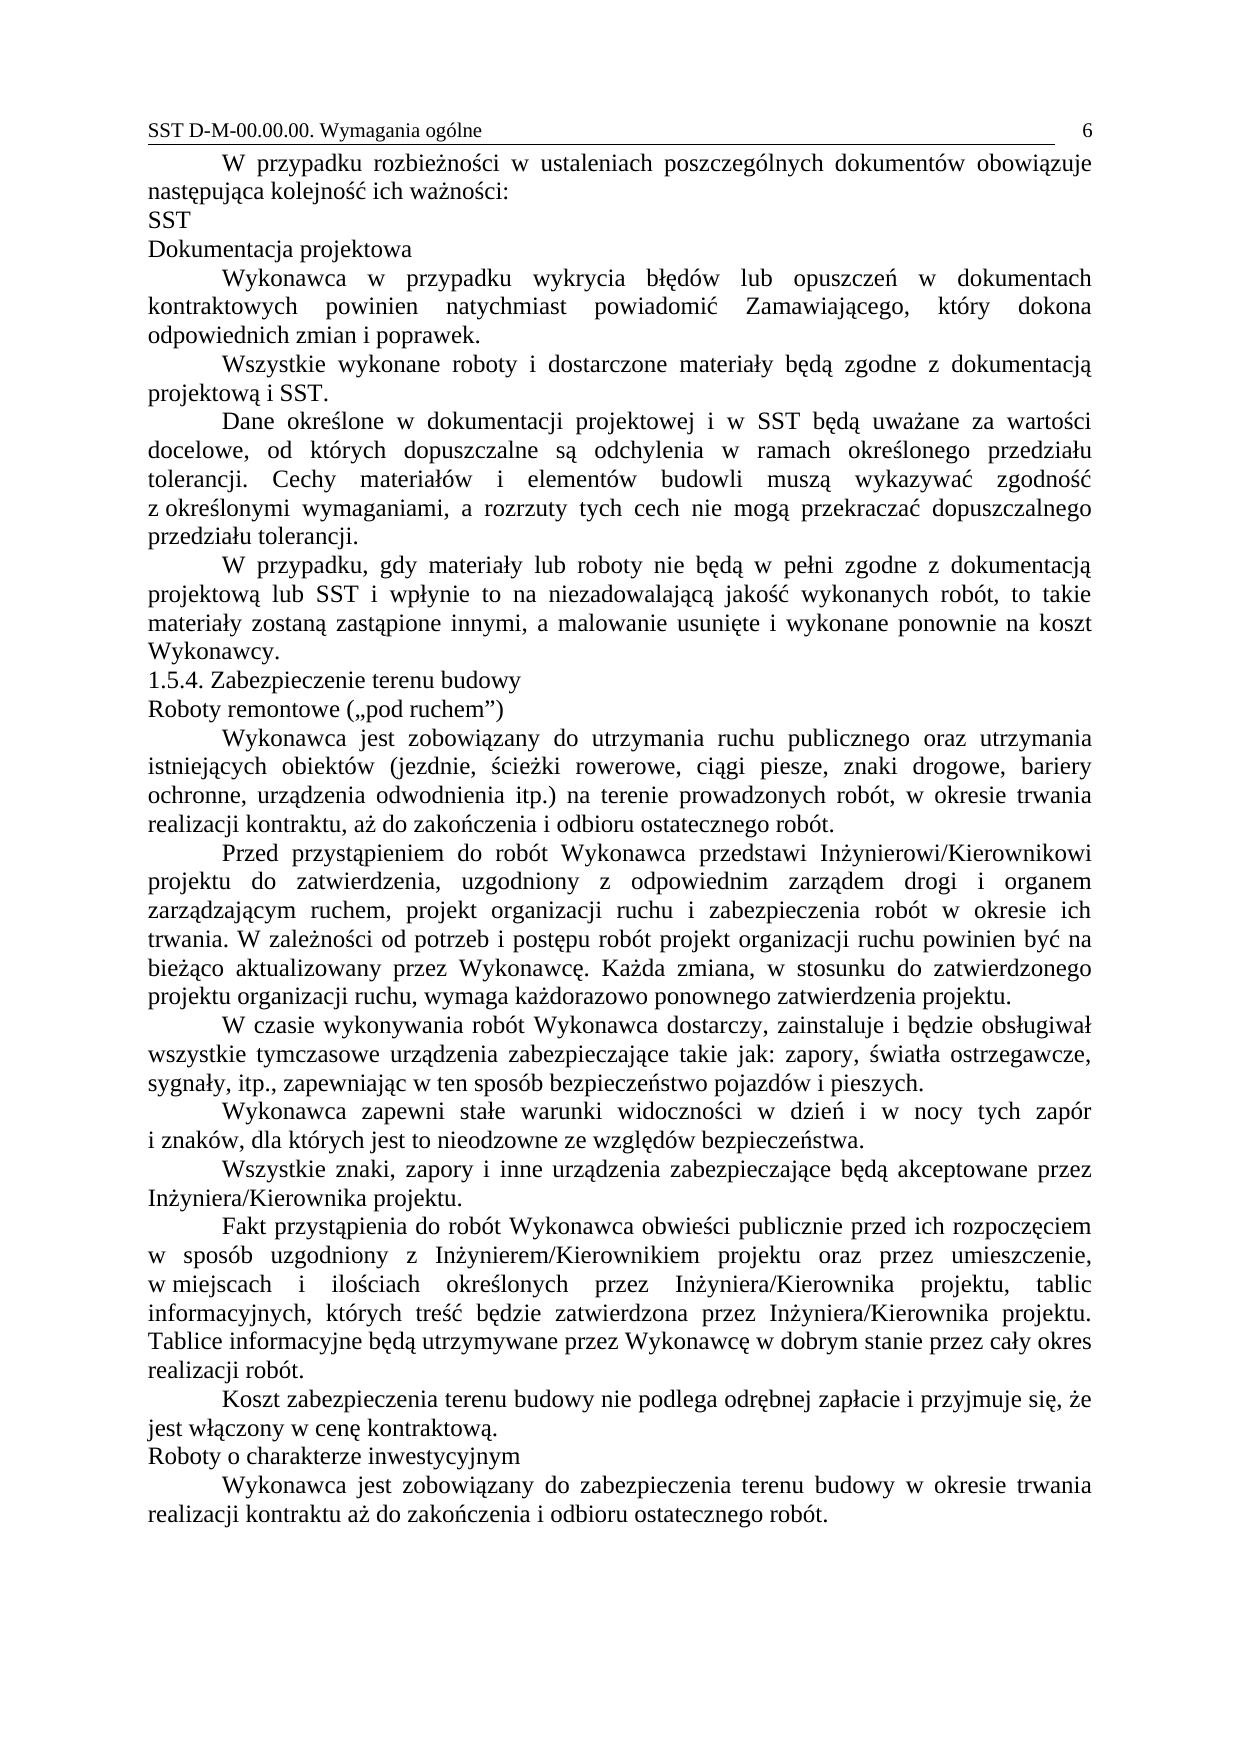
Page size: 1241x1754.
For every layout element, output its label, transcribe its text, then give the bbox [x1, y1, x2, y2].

text Roboty remontowe („pod ruchem”) [148, 694, 1092, 723]
text Wykonawca jest zobowiązany do utrzymania ruchu publicznego oraz utrzymania istniejących obiektów (jezdnie, ścieżki rowerowe, ciągi piesze, znaki drogowe, bariery ochronne, urządzenia odwodnienia itp.) na terenie prowadzonych robót, w okresie trwania realizacji kontraktu, aż do zakończenia i odbioru ostatecznego robót. [148, 723, 1092, 838]
text Wykonawca w przypadku wykrycia błędów lub opuszczeń w dokumentach kontraktowych powinien natychmiast powiadomić Zamawiającego, który dokona odpowiednich zmian i poprawek. [148, 263, 1092, 349]
text 1.5.4. Zabezpieczenie terenu budowy [148, 665, 1092, 694]
text Wykonawca jest zobowiązany do zabezpieczenia terenu budowy w okresie trwania realizacji kontraktu aż do zakończenia i odbioru ostatecznego robót. [148, 1470, 1092, 1528]
text Dane określone w dokumentacji projektowej i w SST będą uważane za wartości docelowe, od których dopuszczalne są odchylenia w ramach określonego przedziału tolerancji. Cechy materiałów i elementów budowli muszą wykazywać zgodność z określonymi wymaganiami, a rozrzuty tych cech nie mogą przekraczać dopuszczalnego przedziału tolerancji. [148, 406, 1092, 550]
text W przypadku, gdy materiały lub roboty nie będą w pełni zgodne z dokumentacją projektową lub SST i wpłynie to na niezadowalającą jakość wykonanych robót, to takie materiały zostaną zastąpione innymi, a malowanie usunięte i wykonane ponownie na koszt Wykonawcy. [148, 550, 1092, 665]
text Przed przystąpieniem do robót Wykonawca przedstawi Inżynierowi/Kierownikowi projektu do zatwierdzenia, uzgodniony z odpowiednim zarządem drogi i organem zarządzającym ruchem, projekt organizacji ruchu i zabezpieczenia robót w okresie ich trwania. W zależności od potrzeb i postępu robót projekt organizacji ruchu powinien być na bieżąco aktualizowany przez Wykonawcę. Każda zmiana, w stosunku do zatwierdzonego projektu organizacji ruchu, wymaga każdorazowo ponownego zatwierdzenia projektu. [148, 838, 1092, 1010]
text Roboty o charakterze inwestycyjnym [148, 1441, 1092, 1470]
text Wszystkie wykonane roboty i dostarczone materiały będą zgodne z dokumentacją projektową i SST. [148, 349, 1092, 406]
text SST [148, 205, 1092, 234]
text Dokumentacja projektowa [148, 234, 1092, 263]
text Wszystkie znaki, zapory i inne urządzenia zabezpieczające będą akceptowane przez Inżyniera/Kierownika projektu. [148, 1154, 1092, 1211]
text W przypadku rozbieżności w ustaleniach poszczególnych dokumentów obowiązuje następująca kolejność ich ważności: [148, 148, 1092, 205]
text W czasie wykonywania robót Wykonawca dostarczy, zainstaluje i będzie obsługiwał wszystkie tymczasowe urządzenia zabezpieczające takie jak: zapory, światła ostrzegawcze, sygnały, itp., zapewniając w ten sposób bezpieczeństwo pojazdów i pieszych. [148, 1010, 1092, 1096]
text Wykonawca zapewni stałe warunki widoczności w dzień i w nocy tych zapór i znaków, dla których jest to nieodzowne ze względów bezpieczeństwa. [148, 1096, 1092, 1154]
text Koszt zabezpieczenia terenu budowy nie podlega odrębnej zapłacie i przyjmuje się, że jest włączony w cenę kontraktową. [148, 1384, 1092, 1441]
